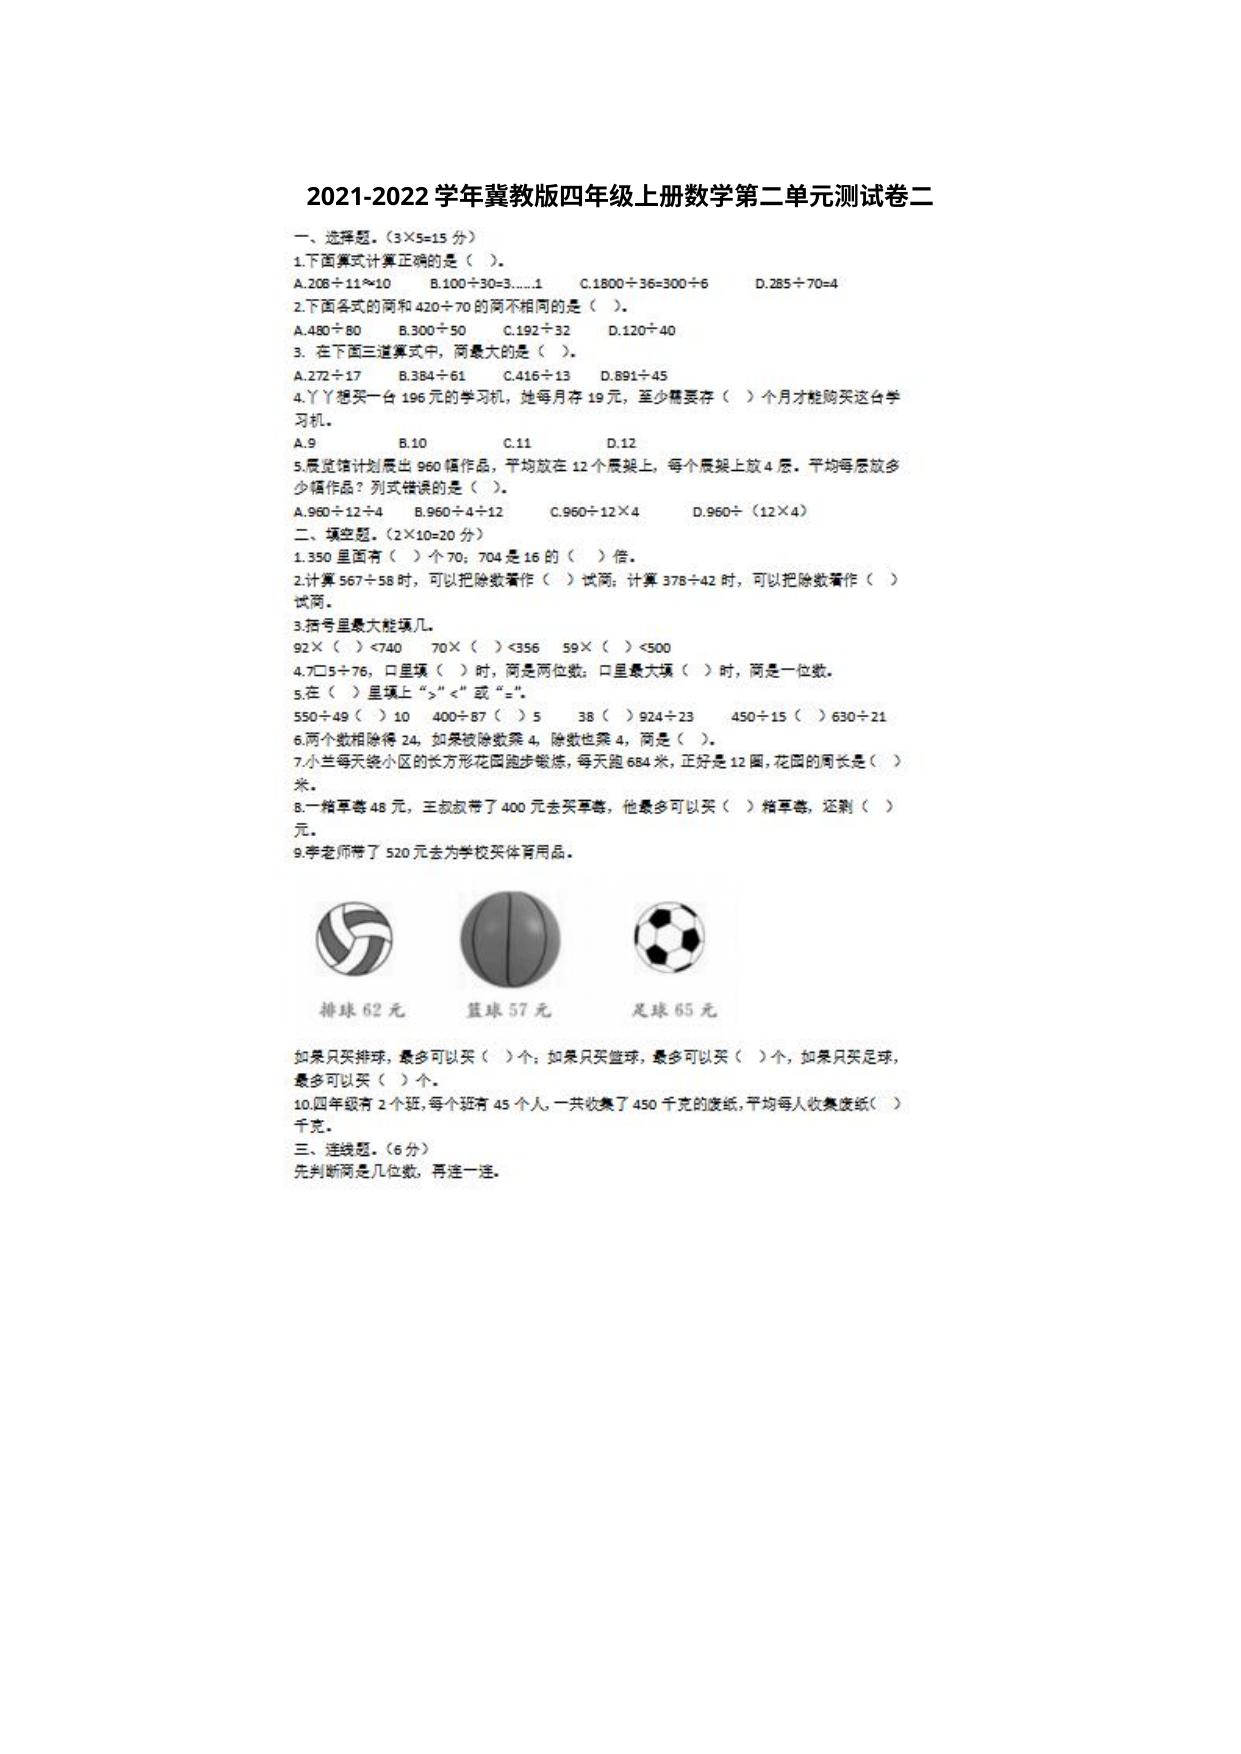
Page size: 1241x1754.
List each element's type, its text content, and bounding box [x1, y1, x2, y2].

text 2021-2022学年冀教版四年级上册数学第二单元测试卷二 [187, 162, 1053, 227]
picture [272, 227, 968, 1191]
